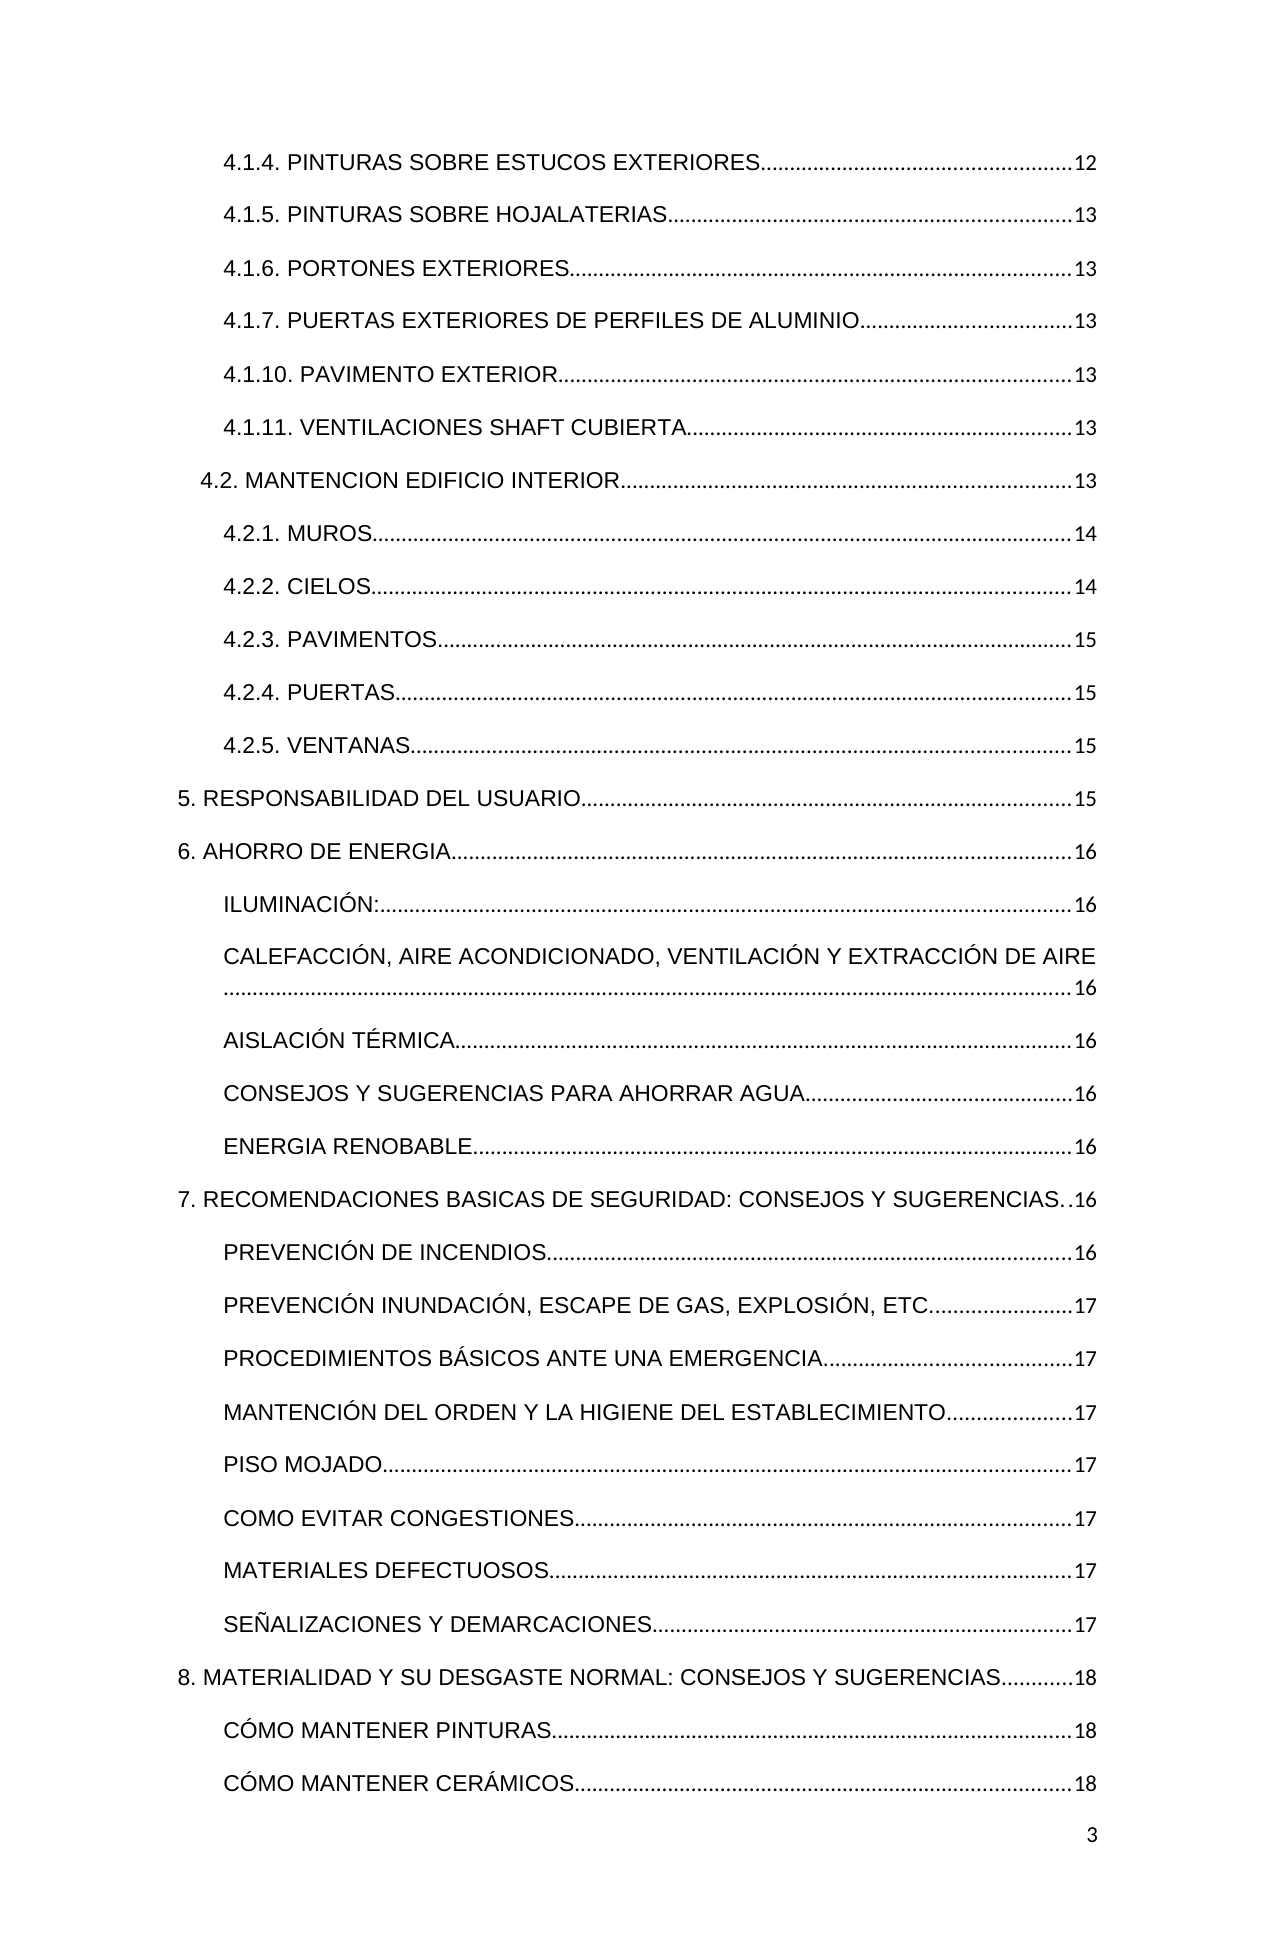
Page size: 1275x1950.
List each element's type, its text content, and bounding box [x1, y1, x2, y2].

text CONSEJOS Y SUGERENCIAS PARA AHORRAR AGUA 16 [223, 1079, 1098, 1107]
text ENERGIA RENOBABLE 16 [223, 1132, 1098, 1161]
text 4.1.5. PINTURAS SOBRE HOJALATERIAS 13 [223, 201, 1098, 229]
text PREVENCIÓN INUNDACIÓN, ESCAPE DE GAS, EXPLOSIÓN, ETC. 17 [223, 1292, 1098, 1319]
text 7. RECOMENDACIONES BASICAS DE SEGURIDAD: CONSEJOS Y SUGERENCIAS 16 [177, 1186, 1098, 1213]
text 4.1.4. PINTURAS SOBRE ESTUCOS EXTERIORES 12 [223, 148, 1098, 176]
text 4.1.11. VENTILACIONES SHAFT CUBIERTA 13 [223, 413, 1098, 441]
text 4.2.2. CIELOS 14 [223, 572, 1098, 600]
text 5. RESPONSABILIDAD DEL USUARIO 15 [177, 784, 1098, 812]
text CALEFACCIÓN, AIRE ACONDICIONADO, VENTILACIÓN Y EXTRACCIÓN DE AIRE 16 [223, 943, 1098, 1001]
text ILUMINACIÓN: 16 [223, 890, 1098, 918]
text 4.2.1. MUROS 14 [223, 519, 1098, 547]
text PROCEDIMIENTOS BÁSICOS ANTE UNA EMERGENCIA. 17 [223, 1344, 1098, 1373]
text 4.1.10. PAVIMENTO EXTERIOR 13 [223, 360, 1098, 388]
text CÓMO MANTENER PINTURAS 18 [223, 1716, 1098, 1744]
text 4.1.6. PORTONES EXTERIORES 13 [223, 254, 1098, 282]
text 4.1.7. PUERTAS EXTERIORES DE PERFILES DE ALUMINIO 13 [223, 307, 1098, 335]
text 6. AHORRO DE ENERGIA 16 [177, 837, 1098, 865]
text 4.2. MANTENCION EDIFICIO INTERIOR 13 [200, 466, 1098, 494]
text 4.2.4. PUERTAS 15 [223, 678, 1098, 706]
text AISLACIÓN TÉRMICA 16 [223, 1026, 1098, 1054]
text SEÑALIZACIONES Y DEMARCACIONES 17 [223, 1610, 1098, 1638]
text 4.2.5. VENTANAS 15 [223, 731, 1098, 759]
text CÓMO MANTENER CERÁMICOS 18 [223, 1769, 1098, 1797]
text PISO MOJADO 17 [223, 1451, 1098, 1479]
text MATERIALES DEFECTUOSOS 17 [223, 1557, 1098, 1585]
text MANTENCIÓN DEL ORDEN Y LA HIGIENE DEL ESTABLECIMIENTO 17 [223, 1398, 1098, 1426]
text 4.2.3. PAVIMENTOS. 15 [223, 625, 1098, 653]
text COMO EVITAR CONGESTIONES 17 [223, 1504, 1098, 1532]
text 8. MATERIALIDAD Y SU DESGASTE NORMAL: CONSEJOS Y SUGERENCIAS 18 [177, 1663, 1098, 1691]
text PREVENCIÓN DE INCENDIOS 16 [223, 1238, 1098, 1267]
